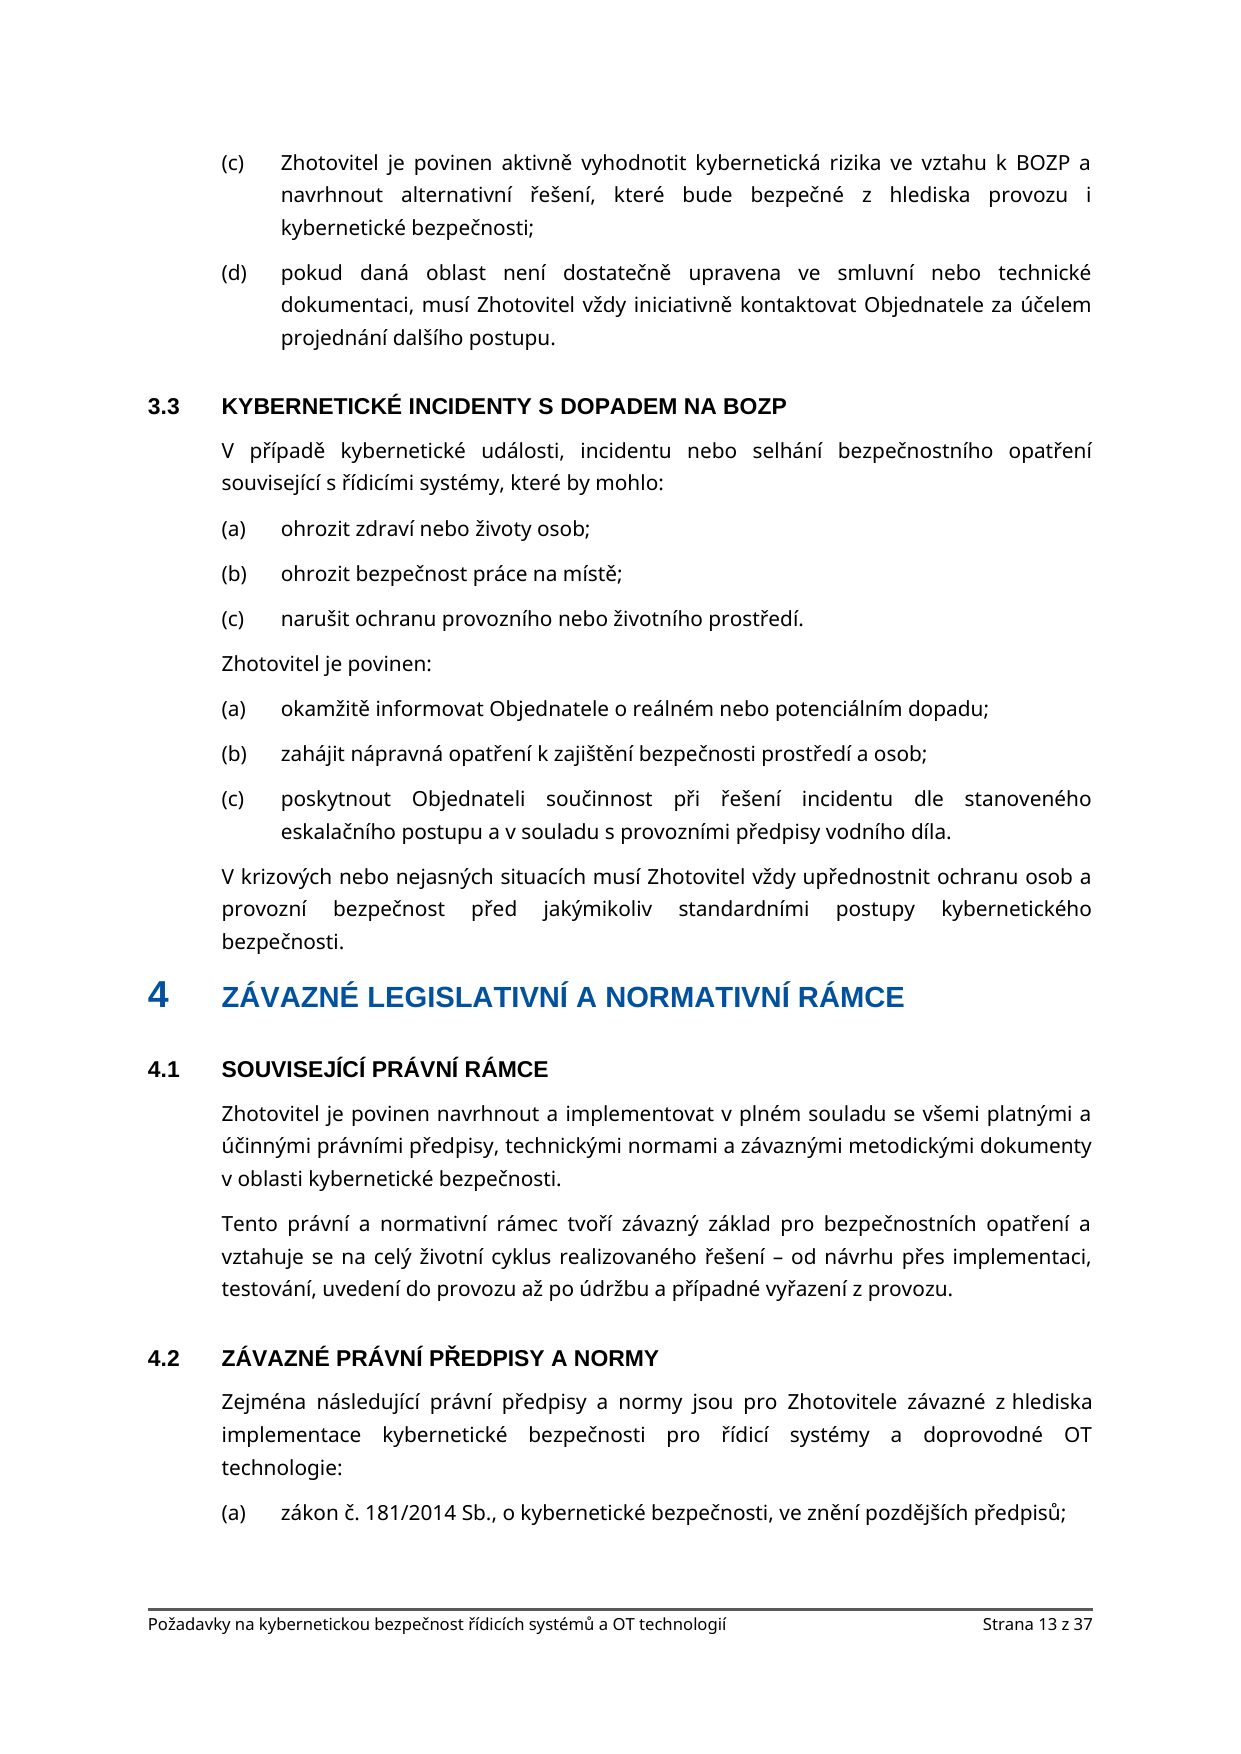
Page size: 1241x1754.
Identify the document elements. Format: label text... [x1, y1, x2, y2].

text zákon č. 181/2014 Sb., o kybernetické bezpečnosti, ve znění pozdějších předpisů; [221, 1498, 1093, 1526]
text Související právní rámce [148, 1056, 1093, 1083]
text Tento právní a normativní rámec tvoří závazný základ pro bezpečnostních opatření a vztahuje se na celý životní cyklus realizovaného řešení – od návrhu přes implementaci, testování, uvedení do provozu až po údržbu a případné vyřazení z provozu. [221, 1209, 1093, 1303]
text ohrozit bezpečnost práce na místě; [221, 559, 1093, 587]
text Závazné právní předpisy a normy [148, 1345, 1093, 1371]
text Zhotovitel je povinen navrhnout a implementovat v plném souladu se všemi platnými a účinnými právními předpisy, technickými normami a závaznými metodickými dokumenty v oblasti kybernetické bezpečnosti. [221, 1099, 1093, 1193]
text Zejména následující právní předpisy a normy jsou pro Zhotovitele závazné z hlediska implementace kybernetické bezpečnosti pro řídicí systémy a doprovodné OT technologie: [221, 1387, 1093, 1481]
text Zhotovitel je povinen aktivně vyhodnotit kybernetická rizika ve vztahu k BOZP a navrhnout alternativní řešení, které bude bezpečné z hlediska provozu i kybernetické bezpečnosti; [221, 148, 1093, 241]
text narušit ochranu provozního nebo životního prostředí. [221, 604, 1093, 632]
text okamžitě informovat Objednatele o reálném nebo potenciálním dopadu; [221, 694, 1093, 722]
text pokud daná oblast není dostatečně upravena ve smluvní nebo technické dokumentaci, musí Zhotovitel vždy iniciativně kontaktovat Objednatele za účelem projednání dalšího postupu. [221, 258, 1093, 352]
text V krizových nebo nejasných situacích musí Zhotovitel vždy upřednostnit ochranu osob a provozní bezpečnost před jakýmikoliv standardními postupy kybernetického bezpečnosti. [221, 862, 1093, 956]
text zahájit nápravná opatření k zajištění bezpečnosti prostředí a osob; [221, 739, 1093, 768]
text poskytnout Objednateli součinnost při řešení incidentu dle stanoveného eskalačního postupu a v souladu s provozními předpisy vodního díla. [221, 784, 1093, 845]
text Kybernetické incidenty s dopadem na BOZP [148, 393, 1093, 419]
text ohrozit zdraví nebo životy osob; [221, 514, 1093, 542]
text V případě kybernetické události, incidentu nebo selhání bezpečnostního opatření související s řídicími systémy, které by mohlo: [221, 436, 1093, 497]
text Zhotovitel je povinen: [221, 649, 1093, 677]
text Závazné legislativní a normativní rámce [148, 972, 1093, 1015]
